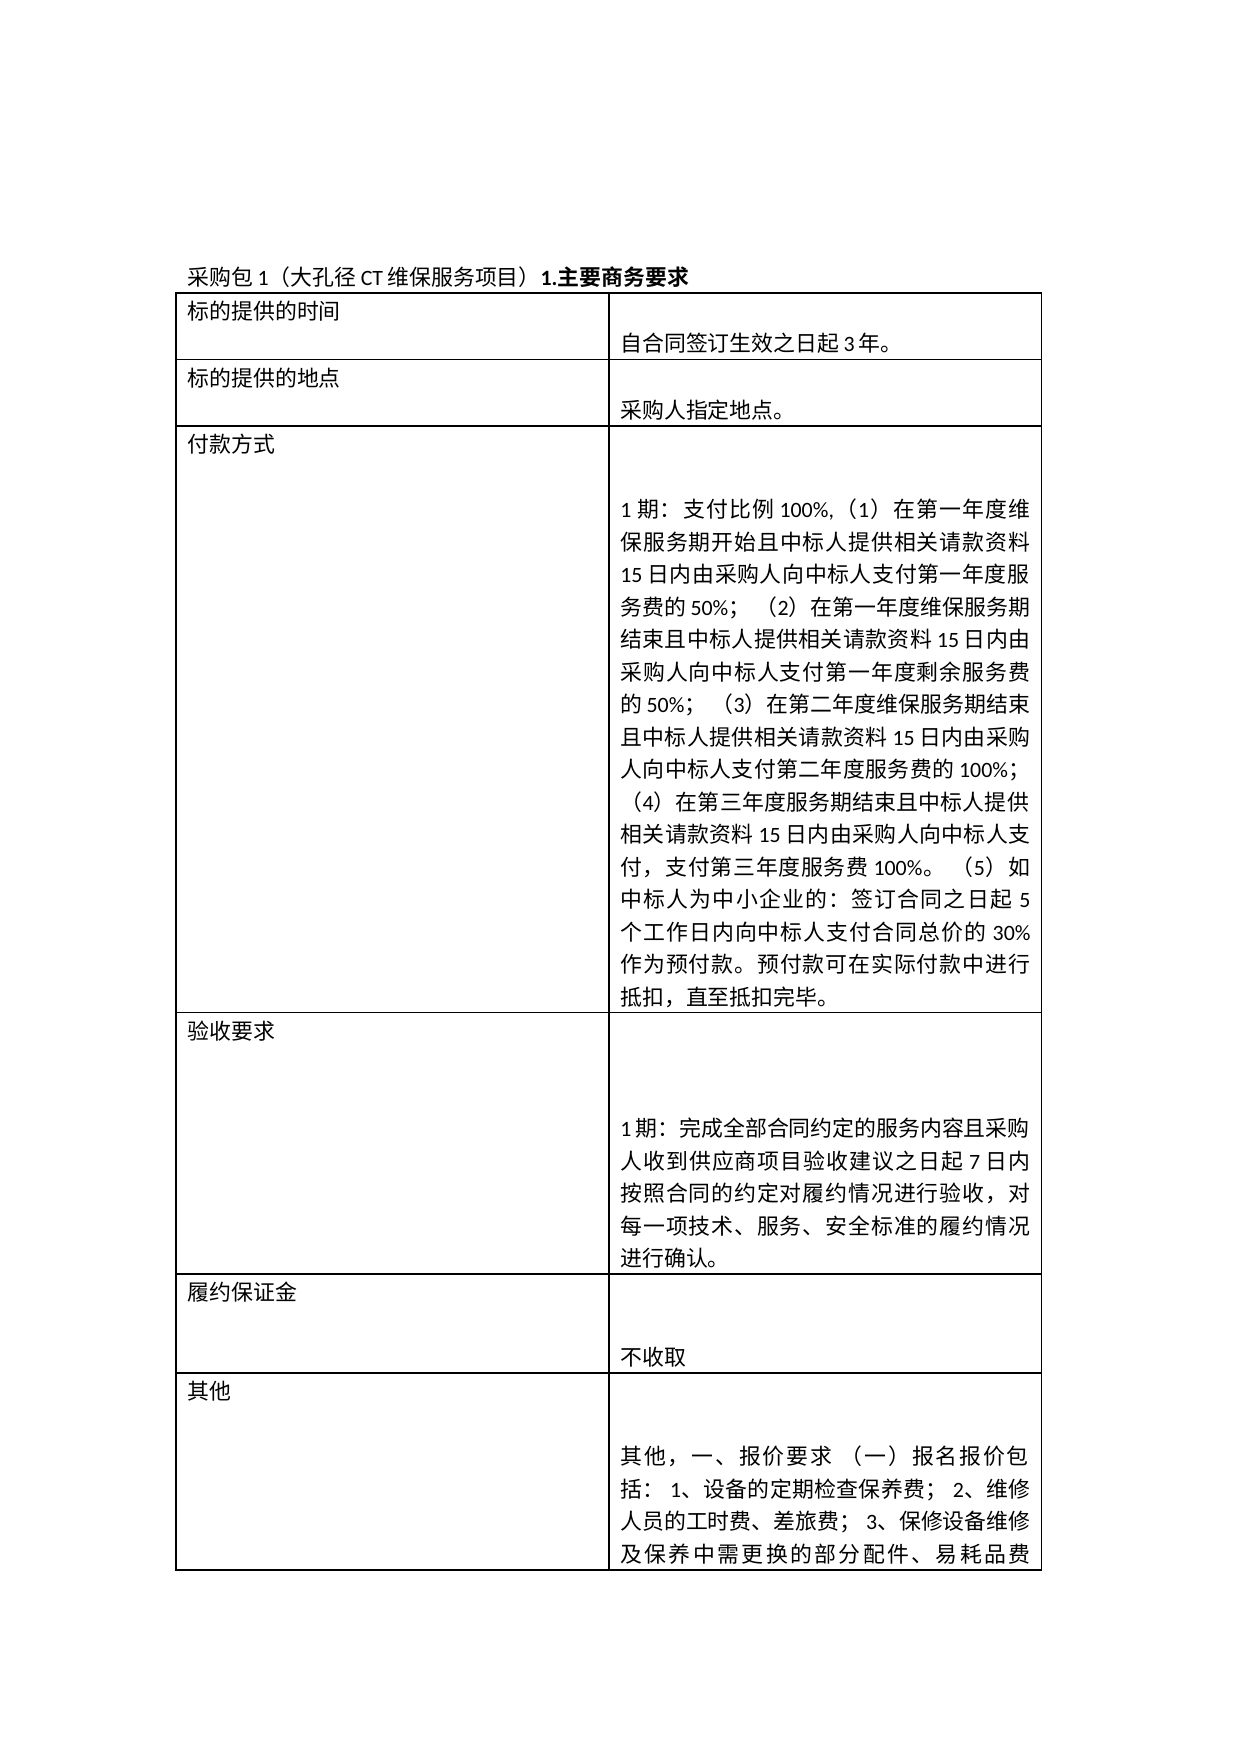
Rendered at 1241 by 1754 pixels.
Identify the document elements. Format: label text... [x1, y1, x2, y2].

table_cell 1期：完成全部合同约定的服务内容且采购人收到供应商项目验收建议之日起7日内按照合同的约定对履约情况进行验收，对每一项技术、服务、安全标准的履约情况进行确认。 [610, 1013, 1041, 1273]
table_cell 付款方式 [177, 427, 608, 1012]
table_cell 履约保证金 [177, 1275, 608, 1372]
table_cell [610, 1374, 1041, 1569]
table_header 自合同签订生效之日起3年。 [610, 294, 1041, 358]
table_cell 标的提供的地点 [177, 360, 608, 425]
table_cell 验收要求 [177, 1013, 608, 1273]
table_cell 不收取 [610, 1275, 1041, 1372]
table_cell 采购人指定地点。 [610, 360, 1041, 425]
table_header 标的提供的时间 [177, 294, 608, 358]
table_cell 其他 [177, 1374, 608, 1569]
text 采购包1（大孔径CT维保服务项目）1.主要商务要求 [187, 259, 1053, 292]
table_cell 1期：支付比例100%,（1）在第一年度维保服务期开始且中标人提供相关请款资料15日内由采购人向中标人支付第一年度服务费的50%； （2）在第一年度维保服务期结束且中标人提供相关请款资料15日内由采购人向中标人支付第一年度剩余服务费的50%； （3）在第二年度维保服务期结束且中标人提供相关请款资料15日内由采购人向中标人支付第二年度服务费的100%； （4）在第三年度服务期结束且中标人提供相关请款资料15日内由采购人向中标人支付，支付第三年度服务费100%。 （5）如中标人为中小企业的：签订合同之日起5个工作日内向中标人支付合同总价的30%作为预付款。预付款可在实际付款中进行抵扣，直至抵扣完毕。 [610, 427, 1041, 1012]
